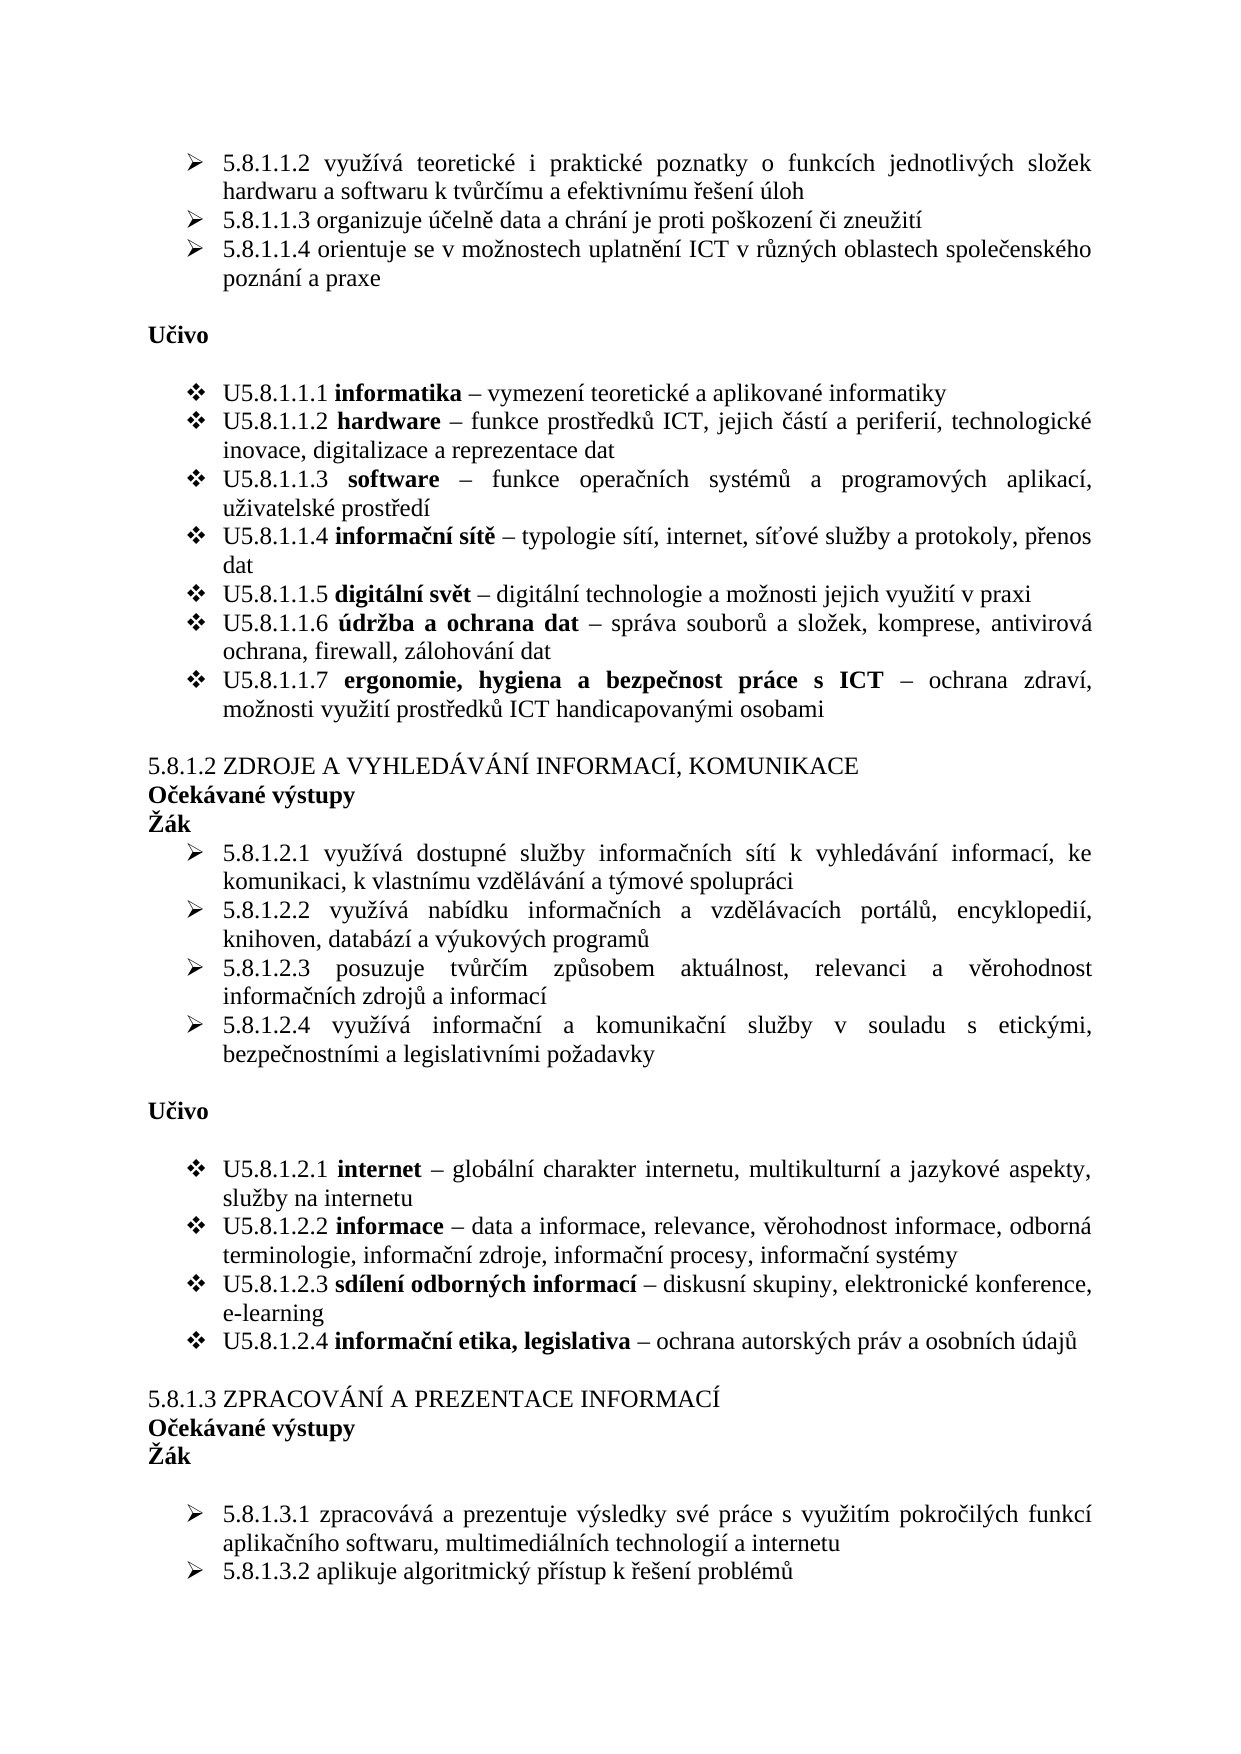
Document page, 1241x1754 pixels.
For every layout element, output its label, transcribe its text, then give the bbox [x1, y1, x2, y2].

list 5.8.1.2.4 využívá informační a komunikační služby v souladu s etickými, bezpečnostními a legislativními požadavky [185, 1010, 1093, 1068]
list U5.8.1.2.2 informace – data a informace, relevance, věrohodnost informace, odborná terminologie, informační zdroje, informační procesy, informační systémy [185, 1211, 1093, 1269]
list 5.8.1.2.1 využívá dostupné služby informačních sítí k vyhledávání informací, ke komunikaci, k vlastnímu vzdělávání a týmové spolupráci [185, 838, 1093, 895]
text Očekávané výstupy [148, 780, 1093, 809]
list U5.8.1.1.7 ergonomie, hygiena a bezpečnost práce s ICT – ochrana zdraví, možnosti využití prostředků ICT handicapovanými osobami [185, 665, 1093, 723]
list 5.8.1.3.2 aplikuje algoritmický přístup k řešení problémů [185, 1556, 1093, 1585]
list 5.8.1.3.1 zpracovává a prezentuje výsledky své práce s využitím pokročilých funkcí aplikačního softwaru, multimediálních technologií a internetu [185, 1499, 1093, 1556]
list U5.8.1.1.6 údržba a ochrana dat – správa souborů a složek, komprese, antivirová ochrana, firewall, zálohování dat [185, 608, 1093, 665]
list 5.8.1.2.3 posuzuje tvůrčím způsobem aktuálnost, relevanci a věrohodnost informačních zdrojů a informací [185, 953, 1093, 1010]
text Učivo [148, 1096, 1093, 1125]
list 5.8.1.2.2 využívá nabídku informačních a vzdělávacích portálů, encyklopedií, knihoven, databází a výukových programů [185, 895, 1093, 953]
list 5.8.1.1.3 organizuje účelně data a chrání je proti poškození či zneužití [185, 205, 1093, 234]
list 5.8.1.1.2 využívá teoretické i praktické poznatky o funkcích jednotlivých složek hardwaru a softwaru k tvůrčímu a efektivnímu řešení úloh [185, 148, 1093, 205]
text Žák [148, 809, 1093, 838]
list U5.8.1.1.3 software – funkce operačních systémů a programových aplikací, uživatelské prostředí [185, 464, 1093, 521]
list U5.8.1.1.5 digitální svět – digitální technologie a možnosti jejich využití v praxi [185, 579, 1093, 608]
list U5.8.1.2.1 internet – globální charakter internetu, multikulturní a jazykové aspekty, služby na internetu [185, 1154, 1093, 1211]
list U5.8.1.1.2 hardware – funkce prostředků ICT, jejich částí a periferií, technologické inovace, digitalizace a reprezentace dat [185, 406, 1093, 464]
text 5.8.1.2 ZDROJE A VYHLEDÁVÁNÍ INFORMACÍ, KOMUNIKACE [148, 751, 1093, 780]
list U5.8.1.2.3 sdílení odborných informací – diskusní skupiny, elektronické konference, e-learning [185, 1269, 1093, 1326]
list U5.8.1.1.1 informatika – vymezení teoretické a aplikované informatiky [185, 378, 1093, 406]
text Žák [148, 1441, 1093, 1470]
list 5.8.1.1.4 orientuje se v možnostech uplatnění ICT v různých oblastech společenského poznání a praxe [185, 234, 1093, 291]
text Učivo [148, 320, 1093, 349]
text 5.8.1.3 ZPRACOVÁNÍ A PREZENTACE INFORMACÍ [148, 1384, 1093, 1413]
list U5.8.1.1.4 informační sítě – typologie sítí, internet, síťové služby a protokoly, přenos dat [185, 521, 1093, 579]
list U5.8.1.2.4 informační etika, legislativa – ochrana autorských práv a osobních údajů [185, 1326, 1093, 1355]
text Očekávané výstupy [148, 1413, 1093, 1441]
